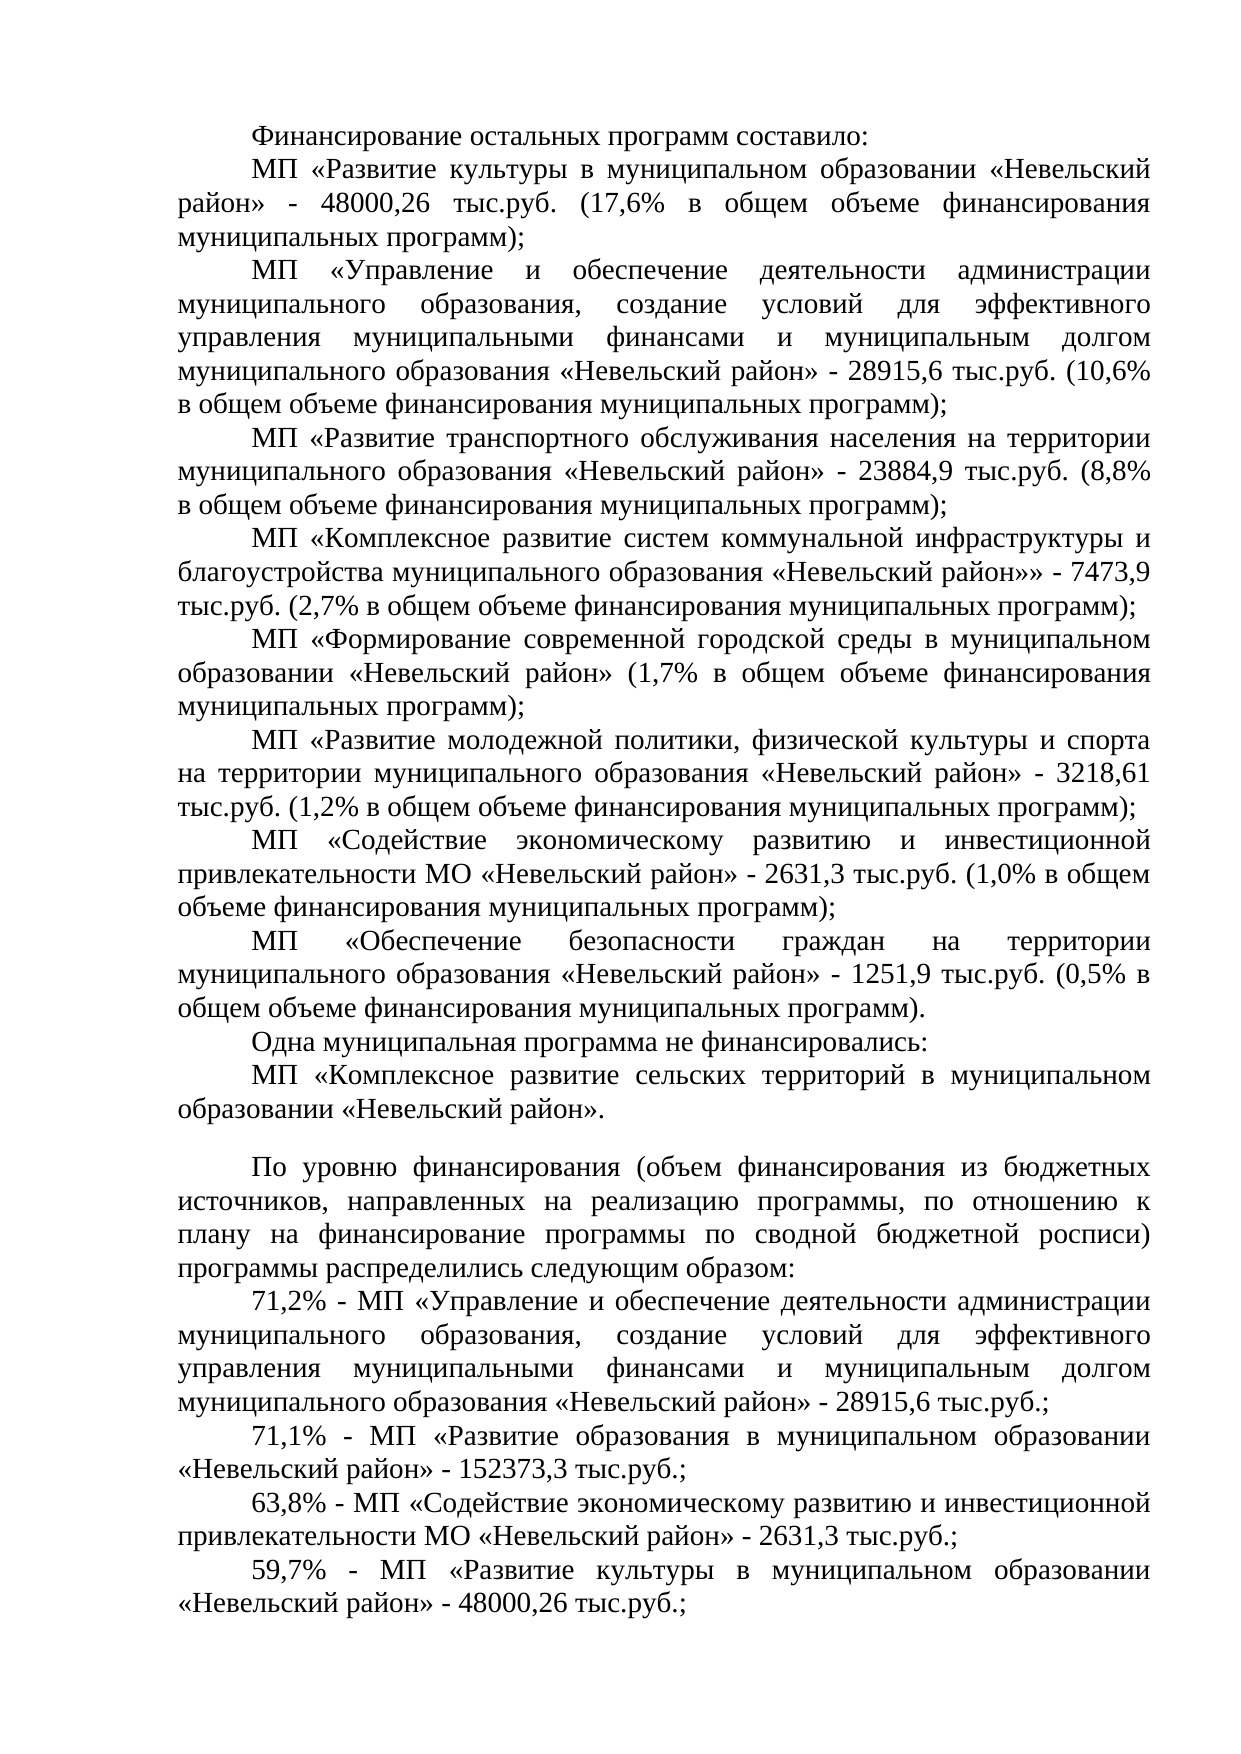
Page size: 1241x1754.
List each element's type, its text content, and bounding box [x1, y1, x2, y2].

text МП «Формирование современной городской среды в муниципальном образовании «Невельский район» (1,7% в общем объеме финансирования муниципальных программ); [177, 621, 1152, 722]
text 63,8% - МП «Содействие экономическому развитию и инвестиционной привлекательности МО «Невельский район» - 2631,3 тыс.руб.; [177, 1485, 1152, 1552]
text По уровню финансирования (объем финансирования из бюджетных источников, направленных на реализацию программы, по отношению к плану на финансирование программы по сводной бюджетной росписи) программы распределились следующим образом: [177, 1149, 1152, 1283]
text МП «Развитие молодежной политики, физической культуры и спорта на территории муниципального образования «Невельский район» - 3218,61 тыс.руб. (1,2% в общем объеме финансирования муниципальных программ); [177, 722, 1152, 822]
text МП «Развитие транспортного обслуживания населения на территории муниципального образования «Невельский район» - 23884,9 тыс.руб. (8,8% в общем объеме финансирования муниципальных программ); [177, 420, 1152, 521]
text Финансирование остальных программ составило: [177, 118, 1152, 152]
text МП «Развитие культуры в муниципальном образовании «Невельский район» - 48000,26 тыс.руб. (17,6% в общем объеме финансирования муниципальных программ); [177, 152, 1152, 252]
text МП «Содействие экономическому развитию и инвестиционной привлекательности МО «Невельский район» - 2631,3 тыс.руб. (1,0% в общем объеме финансирования муниципальных программ); [177, 822, 1152, 923]
text 59,7% - МП «Развитие культуры в муниципальном образовании «Невельский район» - 48000,26 тыс.руб.; [177, 1552, 1152, 1619]
text Одна муниципальная программа не финансировались: [177, 1024, 1152, 1057]
text МП «Управление и обеспечение деятельности администрации муниципального образования, создание условий для эффективного управления муниципальными финансами и муниципальным долгом муниципального образования «Невельский район» - 28915,6 тыс.руб. (10,6% в общем объеме финансирования муниципальных программ); [177, 252, 1152, 420]
text 71,1% - МП «Развитие образования в муниципальном образовании «Невельский район» - 152373,3 тыс.руб.; [177, 1418, 1152, 1485]
text 71,2% - МП «Управление и обеспечение деятельности администрации муниципального образования, создание условий для эффективного управления муниципальными финансами и муниципальным долгом муниципального образования «Невельский район» - 28915,6 тыс.руб.; [177, 1283, 1152, 1418]
text МП «Комплексное развитие систем коммунальной инфраструктуры и благоустройства муниципального образования «Невельский район»» - 7473,9 тыс.руб. (2,7% в общем объеме финансирования муниципальных программ); [177, 521, 1152, 621]
text МП «Комплексное развитие сельских территорий в муниципальном образовании «Невельский район». [177, 1057, 1152, 1124]
text МП «Обеспечение безопасности граждан на территории муниципального образования «Невельский район» - 1251,9 тыс.руб. (0,5% в общем объеме финансирования муниципальных программ). [177, 923, 1152, 1024]
